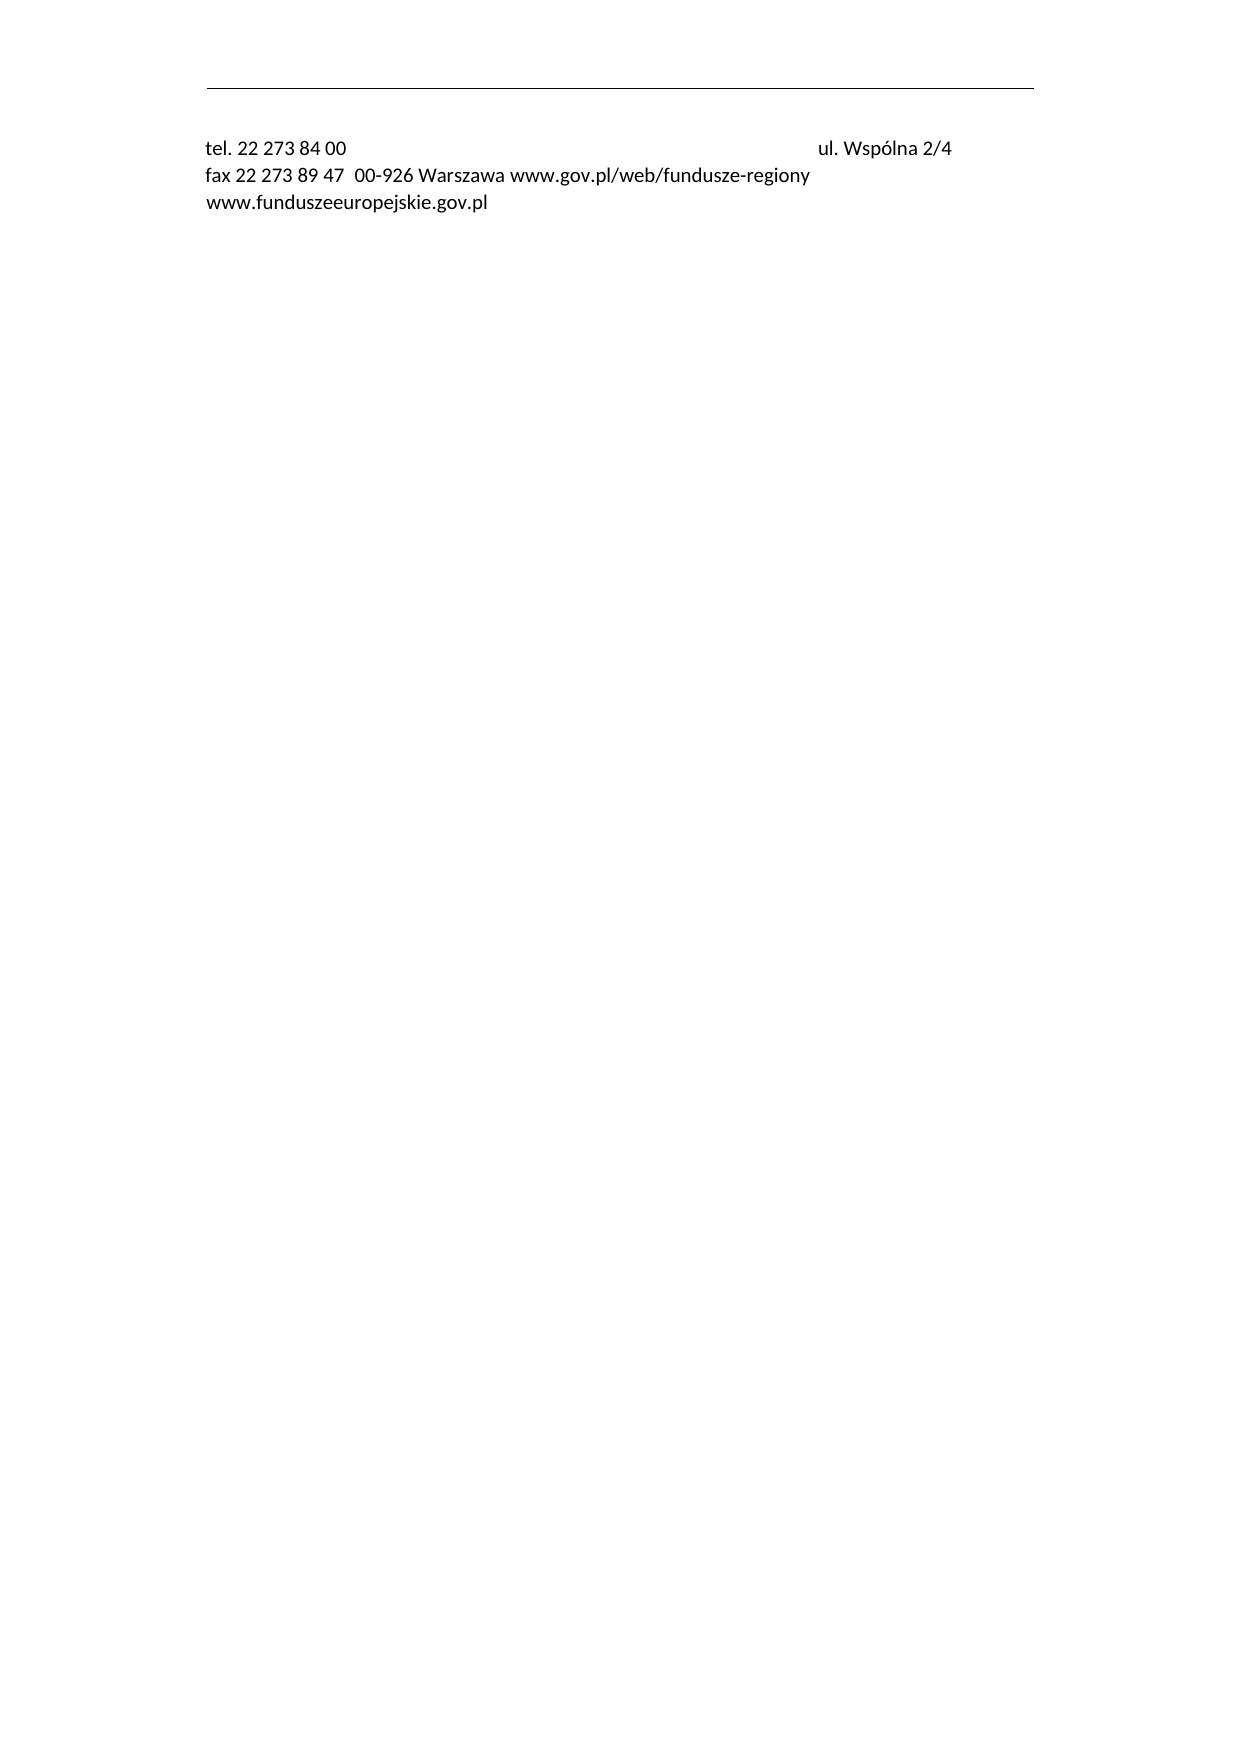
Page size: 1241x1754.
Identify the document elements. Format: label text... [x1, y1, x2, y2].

text fax 22 273 89 47 00-926 Warszawa www.gov.pl/web/fundusze-regiony www.funduszeeuropejskie.gov.pl [205, 162, 970, 214]
text tel. 22 273 84 00 ul. Wspólna 2/4 [205, 135, 1007, 161]
